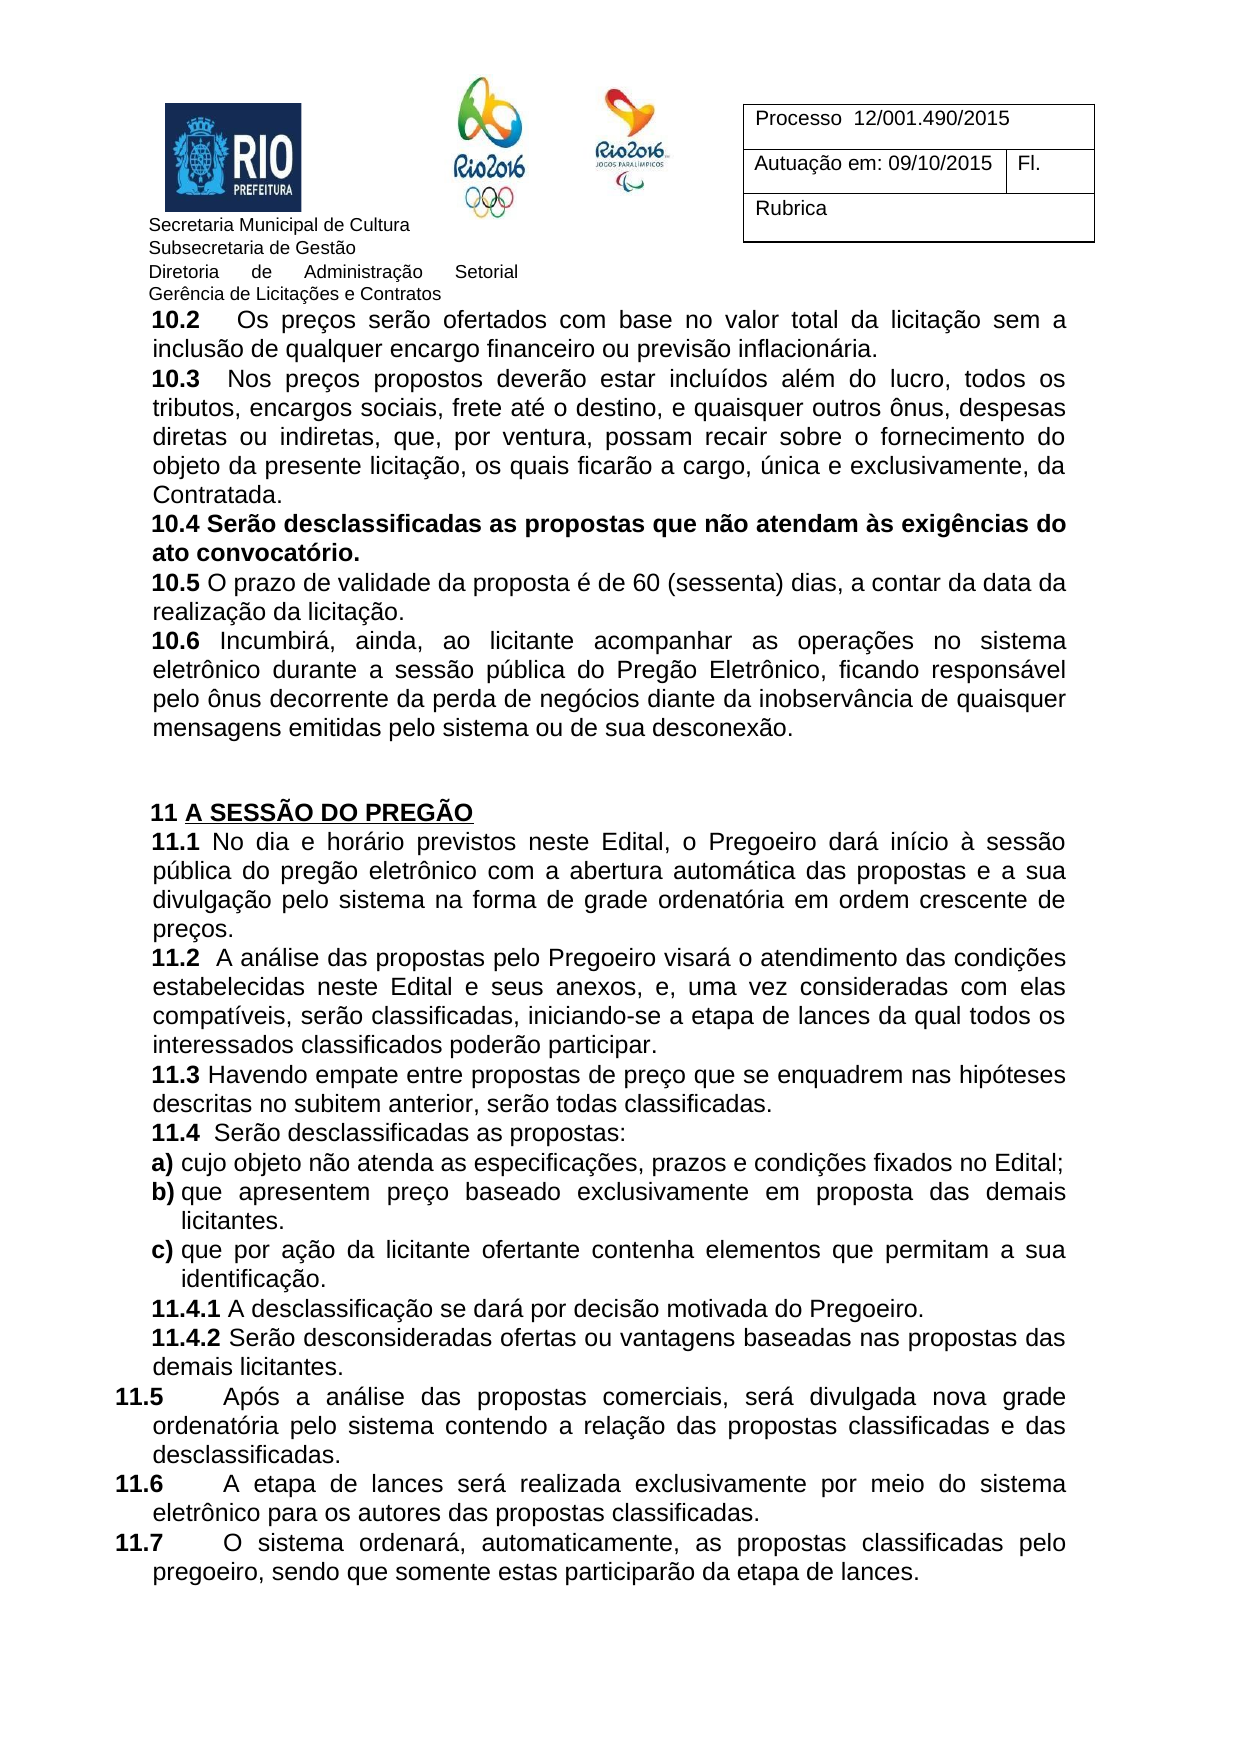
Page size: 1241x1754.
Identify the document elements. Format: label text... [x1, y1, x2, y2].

list cujo objeto não atenda as especificações, prazos e condições fixados no Edital; [181, 1148, 1067, 1176]
text 11.3 Havendo empate entre propostas de preço que se enquadrem nas hipóteses descritas no subitem anterior, serão todas classificadas. [151, 1060, 1067, 1117]
list que por ação da licitante ofertante contenha elementos que permitam a sua identificação. [151, 1236, 1067, 1293]
picture [165, 103, 302, 212]
text 10.6 Incumbirá, ainda, ao licitante acompanhar as operações no sistema eletrônico durante a sessão pública do Pregão Eletrônico, ficando responsável pelo ônus decorrente da perda de negócios diante da inobservância de quaisquer mensagens emitidas pelo sistema ou de sua desconexão. [151, 626, 1067, 742]
list A etapa de lances será realizada exclusivamente por meio do sistema eletrônico para os autores das propostas classificadas. [115, 1469, 1067, 1527]
list O sistema ordenará, automaticamente, as propostas classificadas pelo pregoeiro, sendo que somente estas participarão da etapa de lances. [115, 1528, 1067, 1585]
list que apresentem preço baseado exclusivamente em proposta das demais licitantes. [151, 1177, 1067, 1235]
picture [420, 74, 566, 235]
text 10.2 Os preços serão ofertados com base no valor total da licitação sem a inclusão de qualquer encargo financeiro ou previsão inflacionária. [151, 305, 1067, 363]
text 11.4 Serão desclassificadas as propostas: [151, 1118, 1067, 1147]
text 11.4.2 Serão desconsideradas ofertas ou vantagens baseadas nas propostas das demais licitantes. [151, 1323, 1067, 1381]
text 11.4.1 A desclassificação se dará por decisão motivada do Pregoeiro. [151, 1294, 1067, 1323]
subtitle 11 A SESSÃO DO PREGÃO [150, 797, 1161, 826]
text 10.4 Serão desclassificadas as propostas que não atendam às exigências do ato convocatório. [151, 509, 1068, 567]
list Após a análise das propostas comerciais, será divulgada nova grade ordenatória pelo sistema contendo a relação das propostas classificadas e das desclassificadas. [115, 1382, 1067, 1468]
picture [583, 74, 676, 206]
text 10.5 O prazo de validade da proposta é de 60 (sessenta) dias, a contar da data da realização da licitação. [151, 568, 1067, 625]
text 10.3 Nos preços propostos deverão estar incluídos além do lucro, todos os tributos, encargos sociais, frete até o destino, e quaisquer outros ônus, despesas diretas ou indiretas, que, por ventura, possam recair sobre o fornecimento do objeto da presente licitação, os quais ficarão a cargo, única e exclusivamente, da Contratada. [151, 364, 1067, 508]
text 11.2 A análise das propostas pelo Pregoeiro visará o atendimento das condições estabelecidas neste Edital e seus anexos, e, uma vez consideradas com elas compatíveis, serão classificadas, iniciando-se a etapa de lances da qual todos os interessados classificados poderão participar. [151, 943, 1067, 1059]
text 11.1 No dia e horário previstos neste Edital, o Pregoeiro dará início à sessão pública do pregão eletrônico com a abertura automática das propostas e a sua divulgação pelo sistema na forma de grade ordenatória em ordem crescente de preços. [151, 827, 1067, 943]
